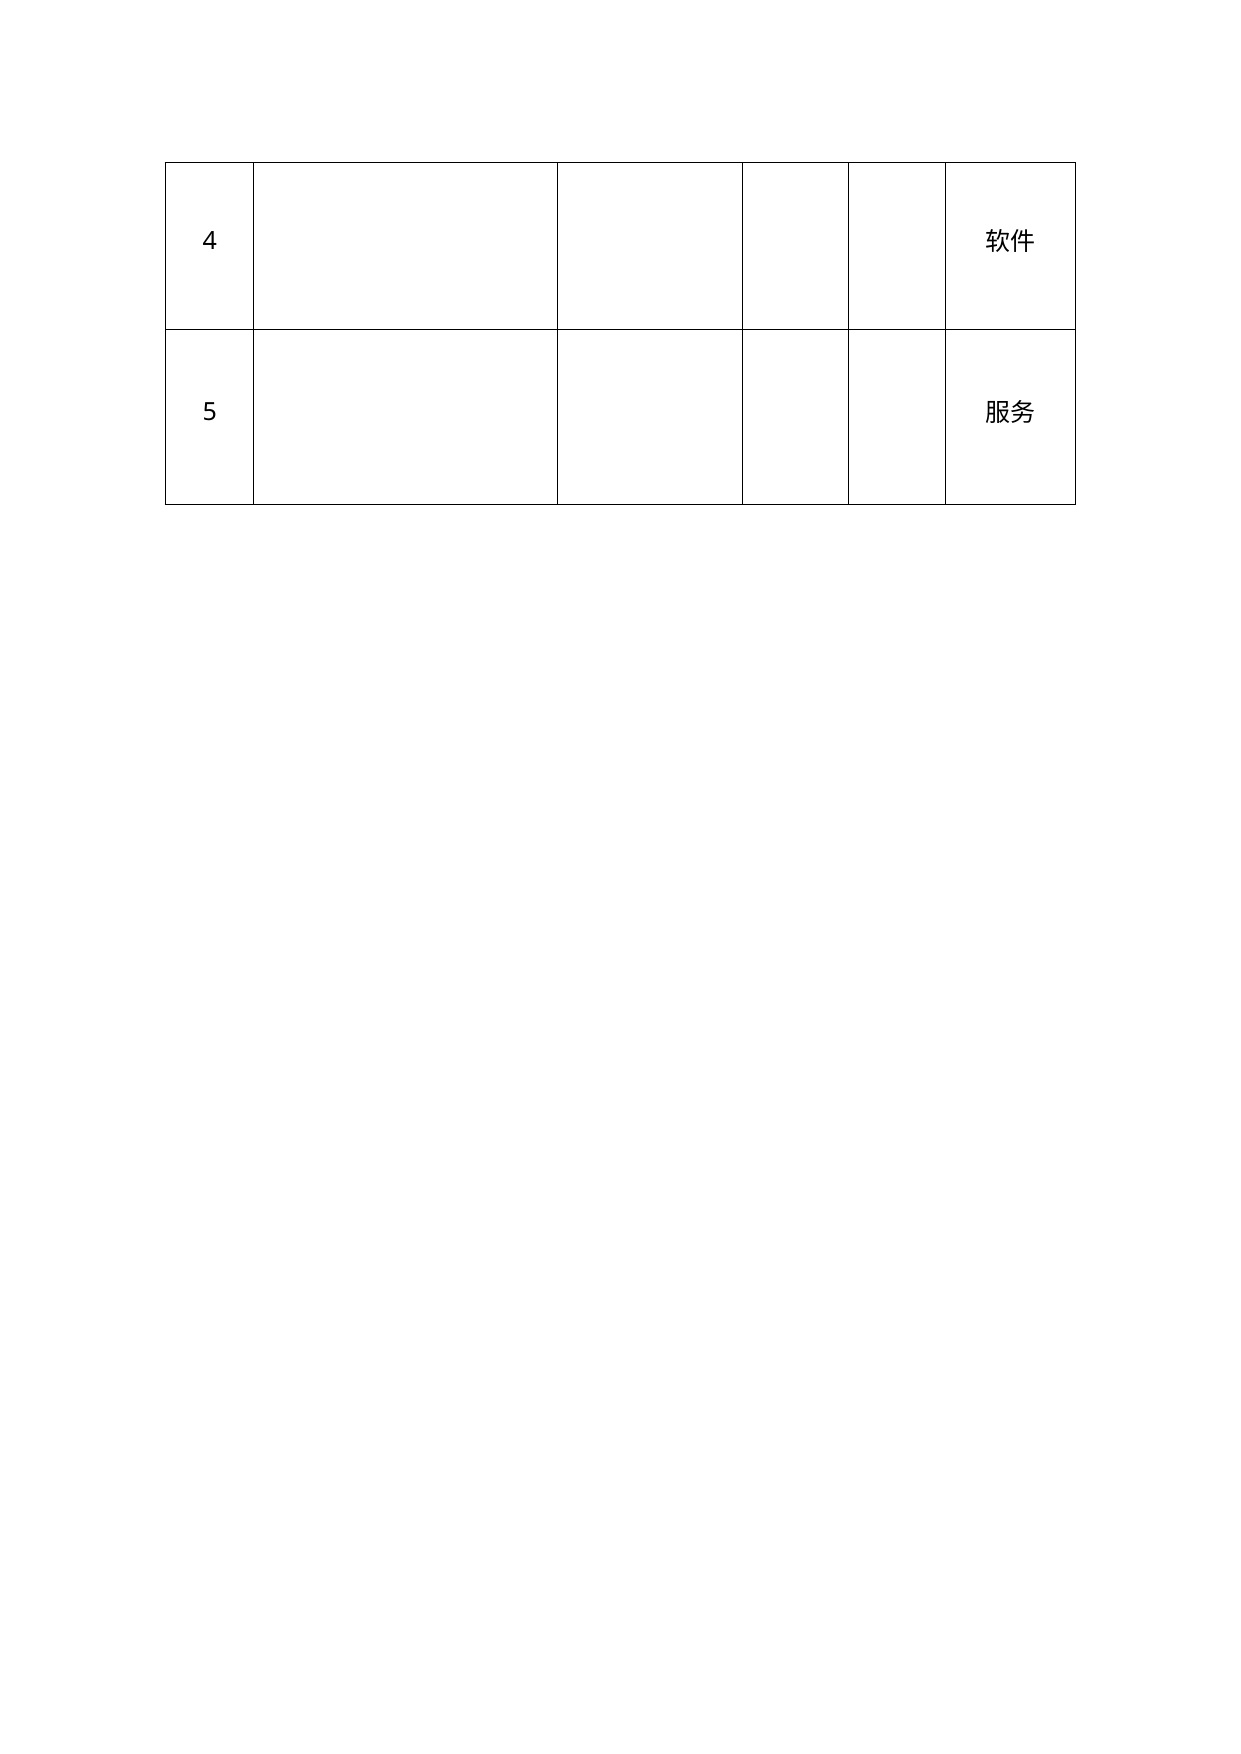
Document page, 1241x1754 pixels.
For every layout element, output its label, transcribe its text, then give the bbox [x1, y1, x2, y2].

table_cell 4 [166, 163, 253, 329]
table_cell [254, 330, 557, 503]
table_cell [558, 163, 742, 329]
table_cell [743, 163, 848, 329]
table_cell [849, 163, 945, 329]
table_cell 软件 [946, 163, 1075, 329]
table_cell [254, 163, 557, 329]
table_cell [743, 330, 848, 503]
table_cell 服务 [946, 330, 1075, 503]
table_cell [849, 330, 945, 503]
table_cell 5 [166, 330, 253, 503]
table_cell [558, 330, 742, 503]
